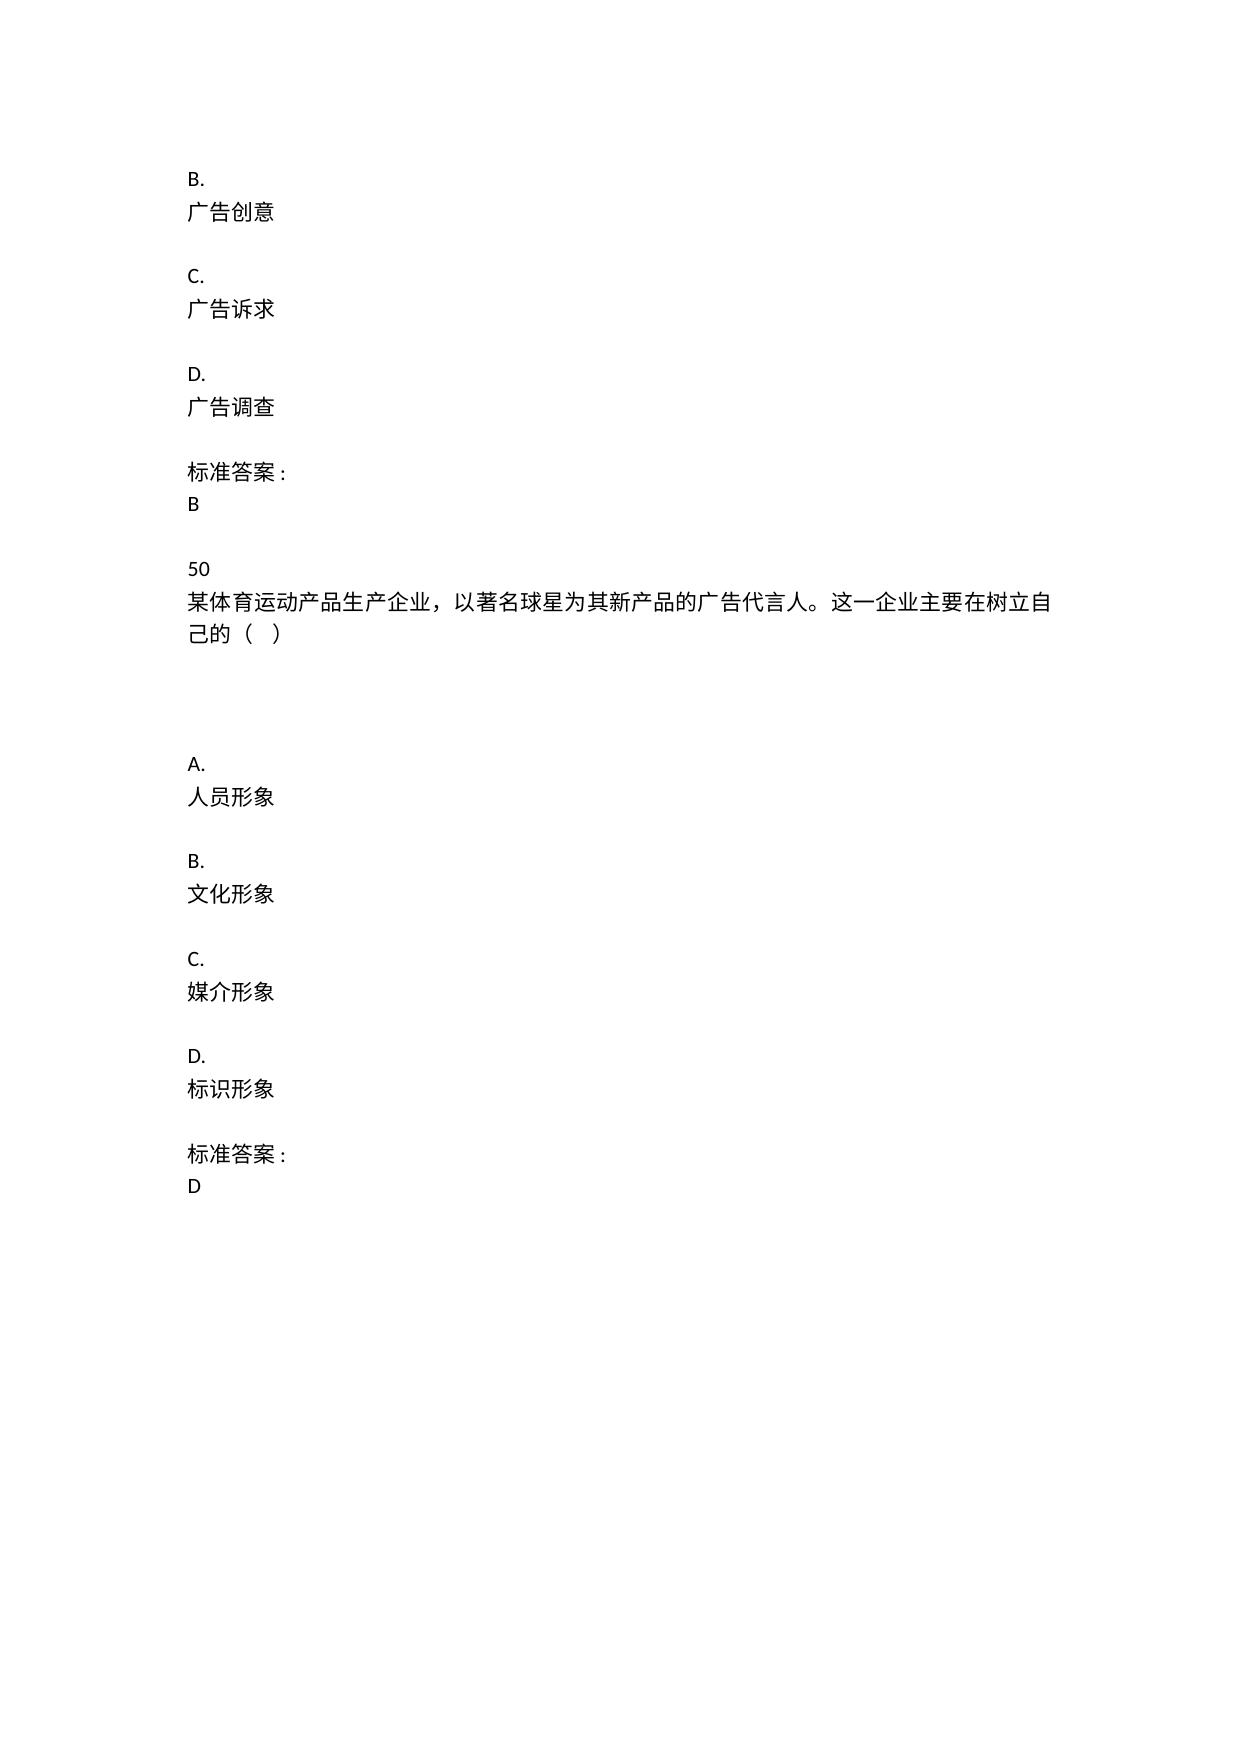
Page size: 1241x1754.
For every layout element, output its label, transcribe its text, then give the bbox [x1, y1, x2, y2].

text 广告调查 [187, 389, 1053, 422]
text B. [187, 844, 1053, 877]
text 标识形象 [187, 1072, 1053, 1104]
text 广告创意 [187, 194, 1053, 227]
text C. [187, 259, 1053, 292]
text 标准答案 : [187, 1137, 1053, 1169]
text 人员形象 [187, 779, 1053, 812]
text B [187, 487, 1053, 519]
text D. [187, 357, 1053, 389]
text C. [187, 942, 1053, 974]
text D [187, 1169, 1053, 1202]
text B. [187, 162, 1053, 194]
text D. [187, 1039, 1053, 1072]
text A. [187, 747, 1053, 779]
text 50 [187, 552, 1053, 584]
text 媒介形象 [187, 974, 1053, 1007]
text 广告诉求 [187, 292, 1053, 324]
text 某体育运动产品生产企业，以著名球星为其新产品的广告代言人。这一企业主要在树立自己的（ ） [187, 584, 1053, 649]
text 文化形象 [187, 877, 1053, 909]
text 标准答案 : [187, 454, 1053, 487]
